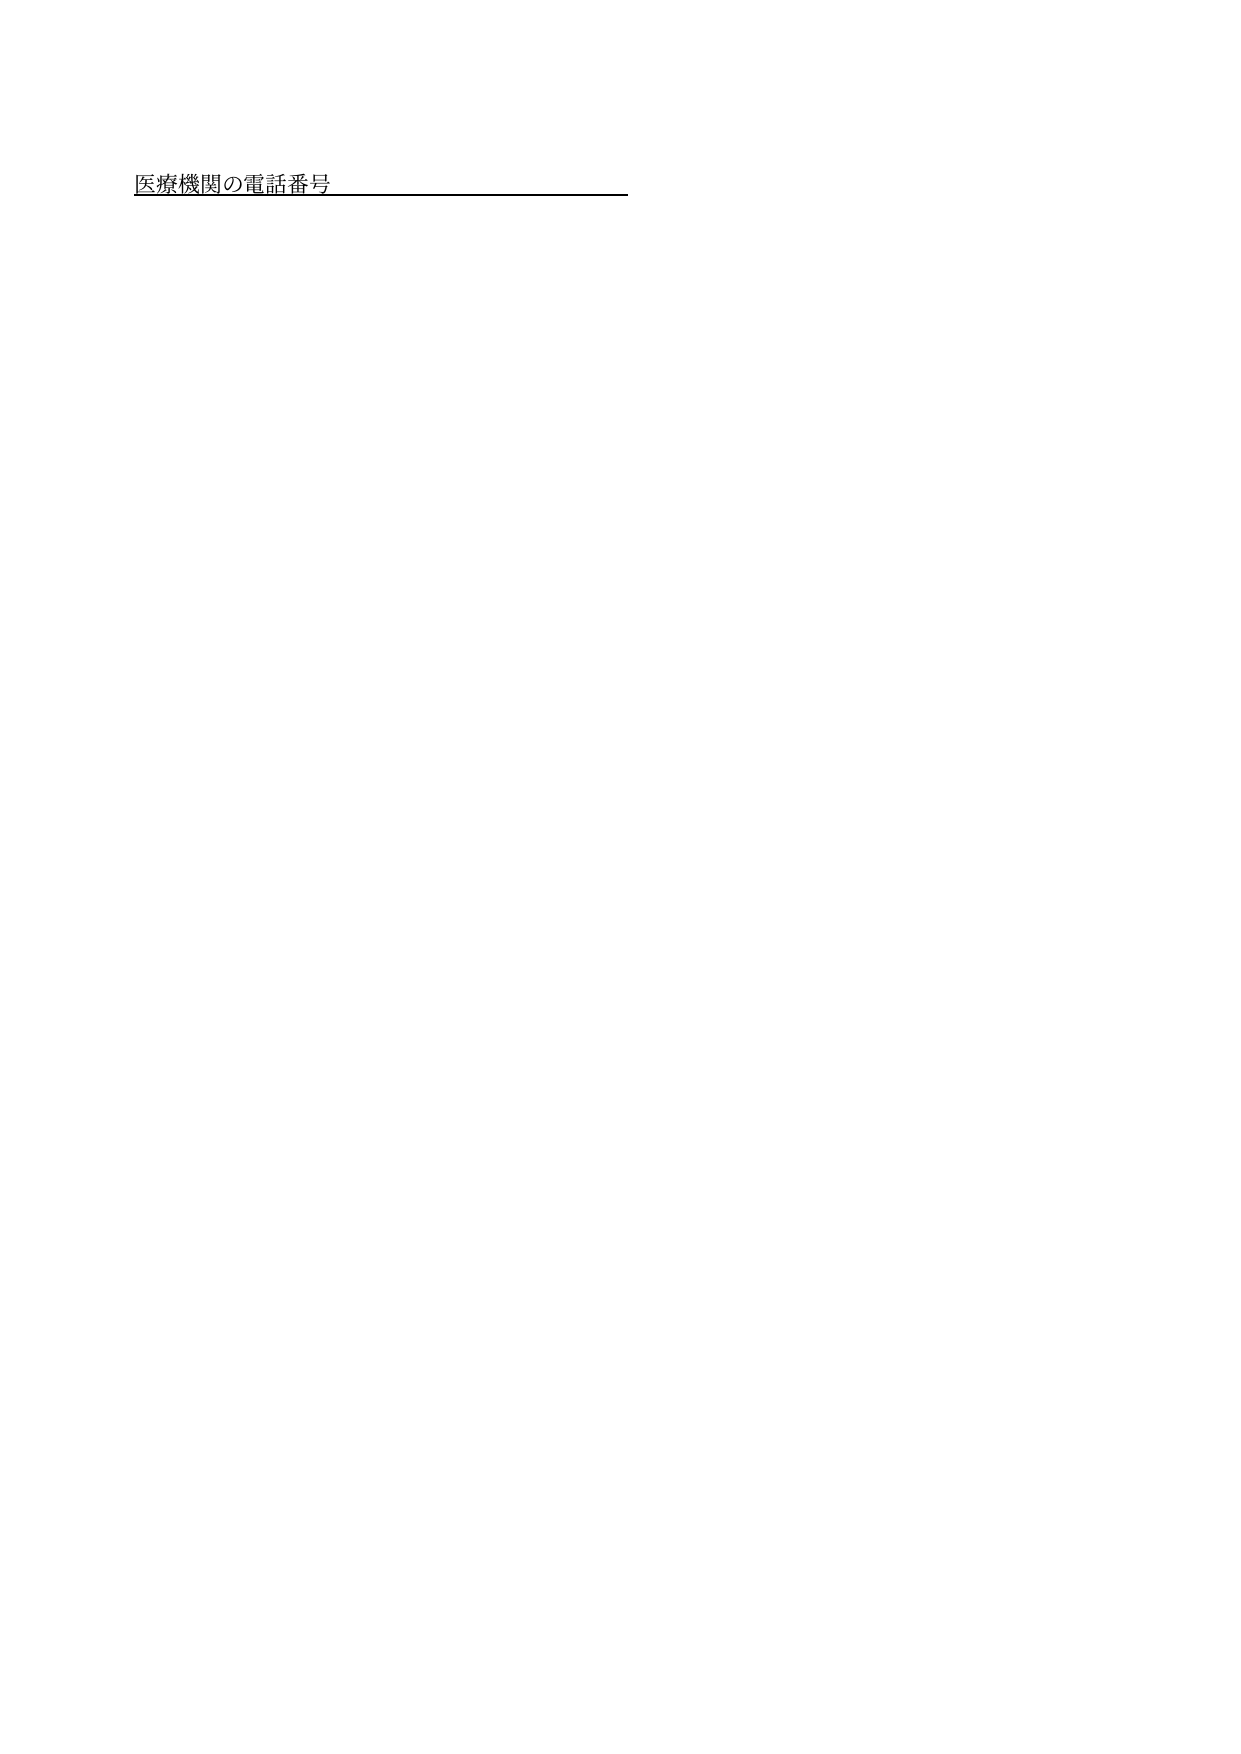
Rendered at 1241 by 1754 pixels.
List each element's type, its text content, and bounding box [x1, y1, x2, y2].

text 医療機関の電話番号 [112, 164, 1128, 202]
